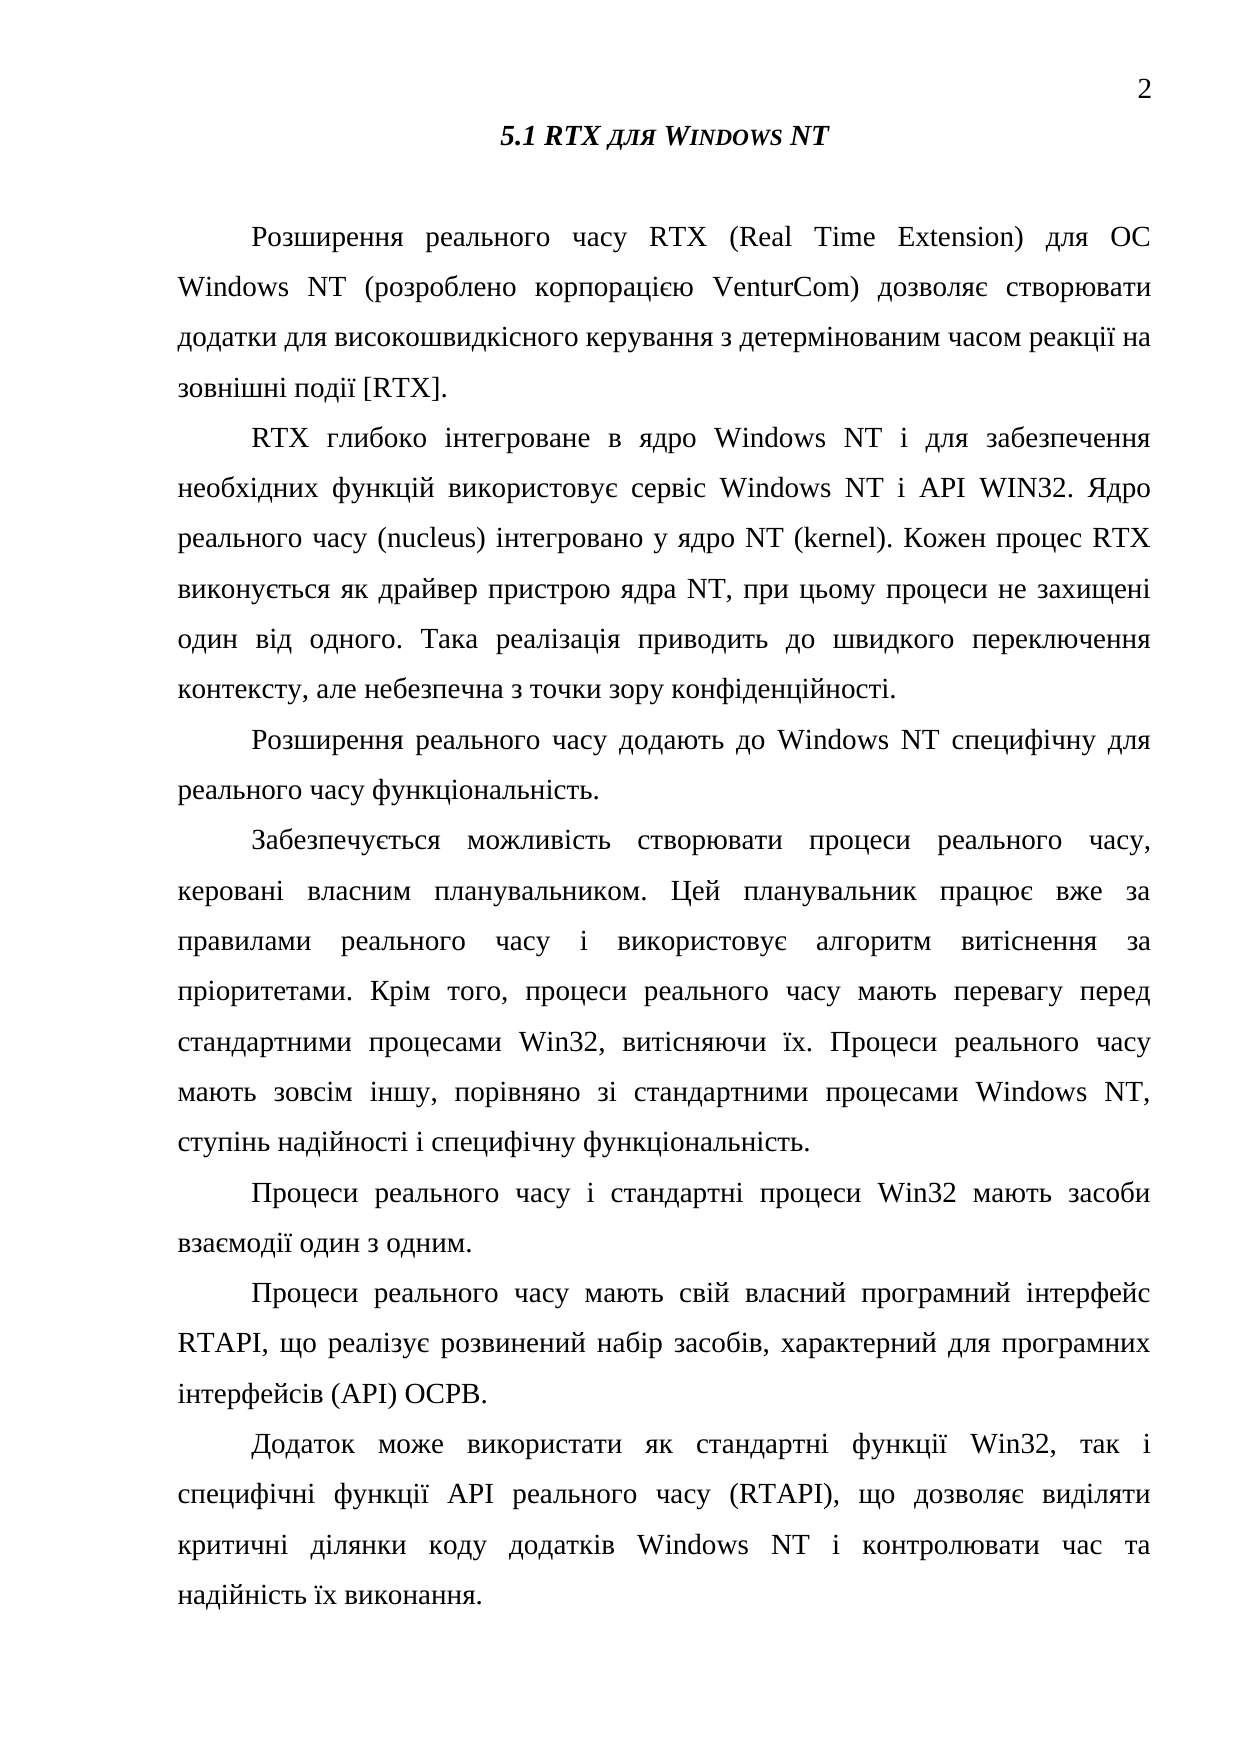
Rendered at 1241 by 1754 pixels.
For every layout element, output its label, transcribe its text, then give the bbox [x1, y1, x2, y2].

text Розширення реального часу додають до Windows NT специфічну для реального часу функціональність. [177, 722, 1152, 806]
text RTX глибоко інтегроване в ядро Windows NT і для забезпечення необхідних функцій використовує сервіс Windows NT і API WIN32. Ядро реального часу (nucleus) інтегровано у ядро NT (kernel). Кожен процес RTX виконується як драйвер пристрою ядра NT, при цьому процеси не захищені один від одного. Така реалізація приводить до швидкого переключення контексту, але небезпечна з точки зору конфіденційності. [177, 420, 1152, 705]
text Процеси реального часу мають свій власний програмний інтерфейс RTAPI, що реалізує розвинений набір засобів, характерний для програмних інтерфейсів (API) ОСРВ. [177, 1275, 1152, 1409]
text Процеси реального часу і стандартні процеси Win32 мають засоби взаємодії один з одним. [177, 1175, 1152, 1258]
subtitle 5.1 RTX для Windows NT [177, 118, 1152, 152]
text Додаток може використати як стандартні функції Win32, так і специфічні функції API реального часу (RTAPI), що дозволяє виділяти критичні ділянки коду додатків Windows NT і контролювати час та надійність їх виконання. [177, 1426, 1152, 1611]
text Забезпечується можливість створювати процеси реального часу, керовані власним планувальником. Цей планувальник працює вже за правилами реального часу і використовує алгоритм витіснення за пріоритетами. Крім того, процеси реального часу мають перевагу перед стандартними процесами Win32, витісняючи їх. Процеси реального часу мають зовсім іншу, порівняно зі стандартними процесами Windows NT, ступінь надійності і специфічну функціональність. [177, 822, 1152, 1158]
text Розширення реального часу RTX (Real Time Extension) для ОС Windows NT (розроблено корпорацією VenturСom) дозволяє створювати додатки для високошвидкісного керування з детермінованим часом реакції на зовнішні події [RTX]. [177, 219, 1152, 403]
